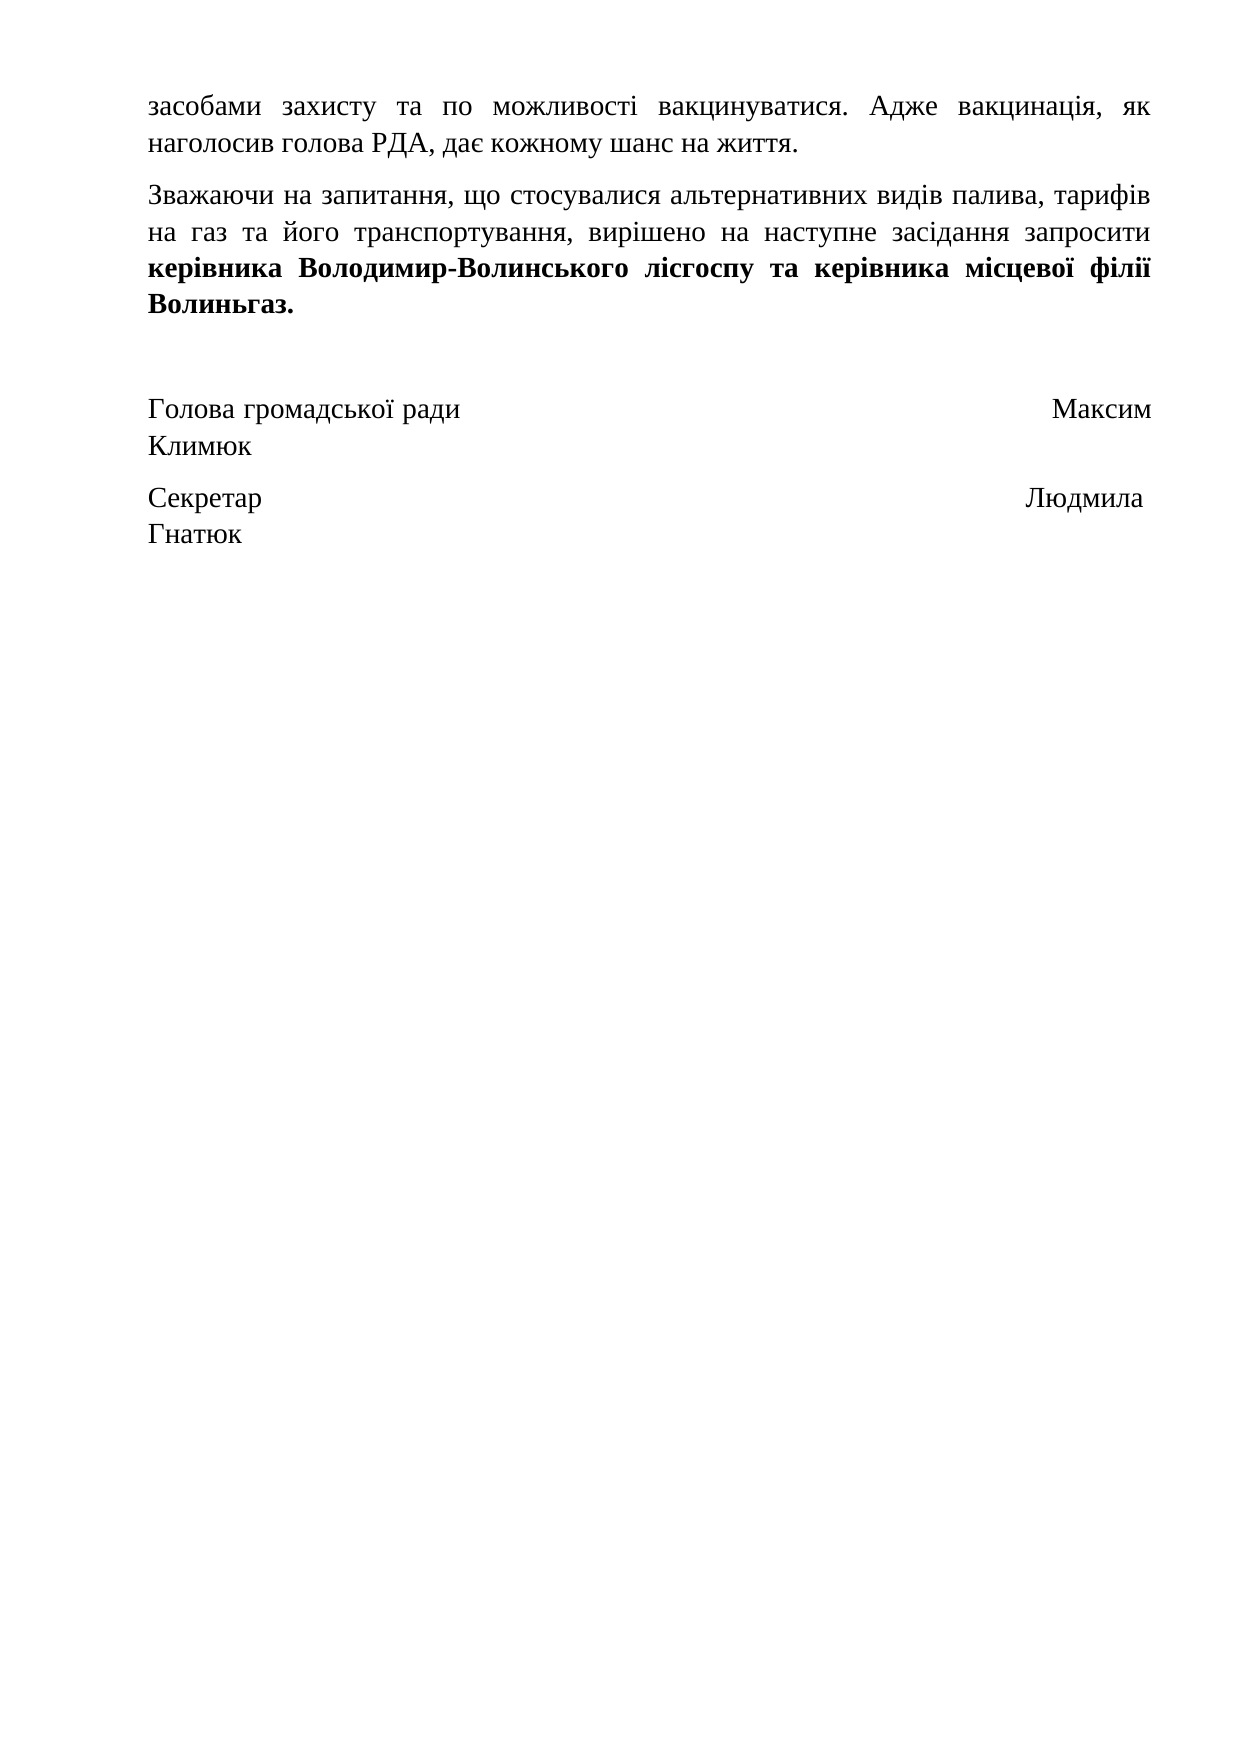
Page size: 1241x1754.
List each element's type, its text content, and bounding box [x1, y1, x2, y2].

text Секретар Людмила Гнатюк [148, 481, 1152, 550]
text Зважаючи на запитання, що стосувалися альтернативних видів палива, тарифів на газ та його транспортування, вирішено на наступне засідання запросити керівника Володимир-Волинського лісгоспу та керівника місцевої філії Волиньгаз. [148, 177, 1152, 319]
text Голова громадської ради Максим Климюк [148, 392, 1152, 461]
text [148, 88, 1152, 158]
